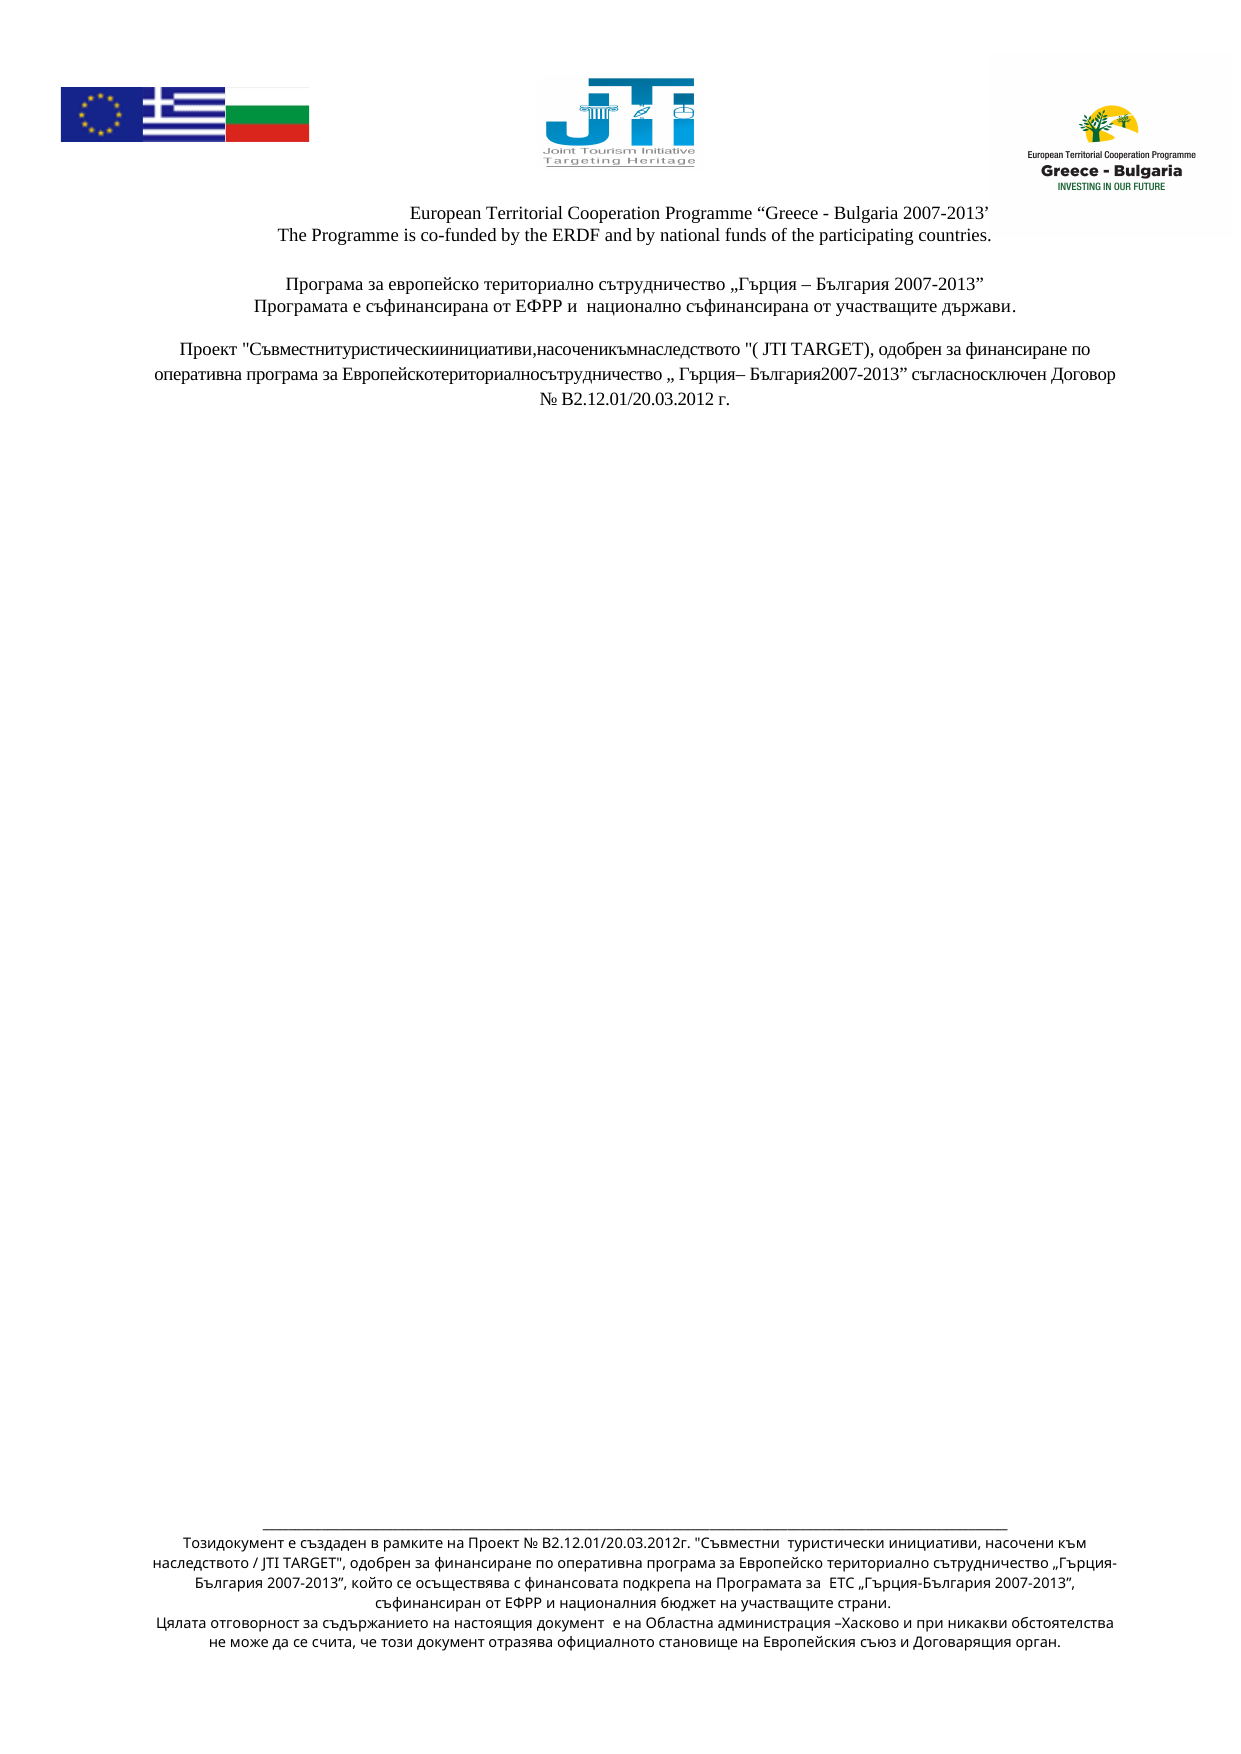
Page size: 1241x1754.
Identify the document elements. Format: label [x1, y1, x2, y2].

picture [537, 73, 705, 173]
picture [989, 52, 1233, 237]
picture [60, 87, 310, 142]
